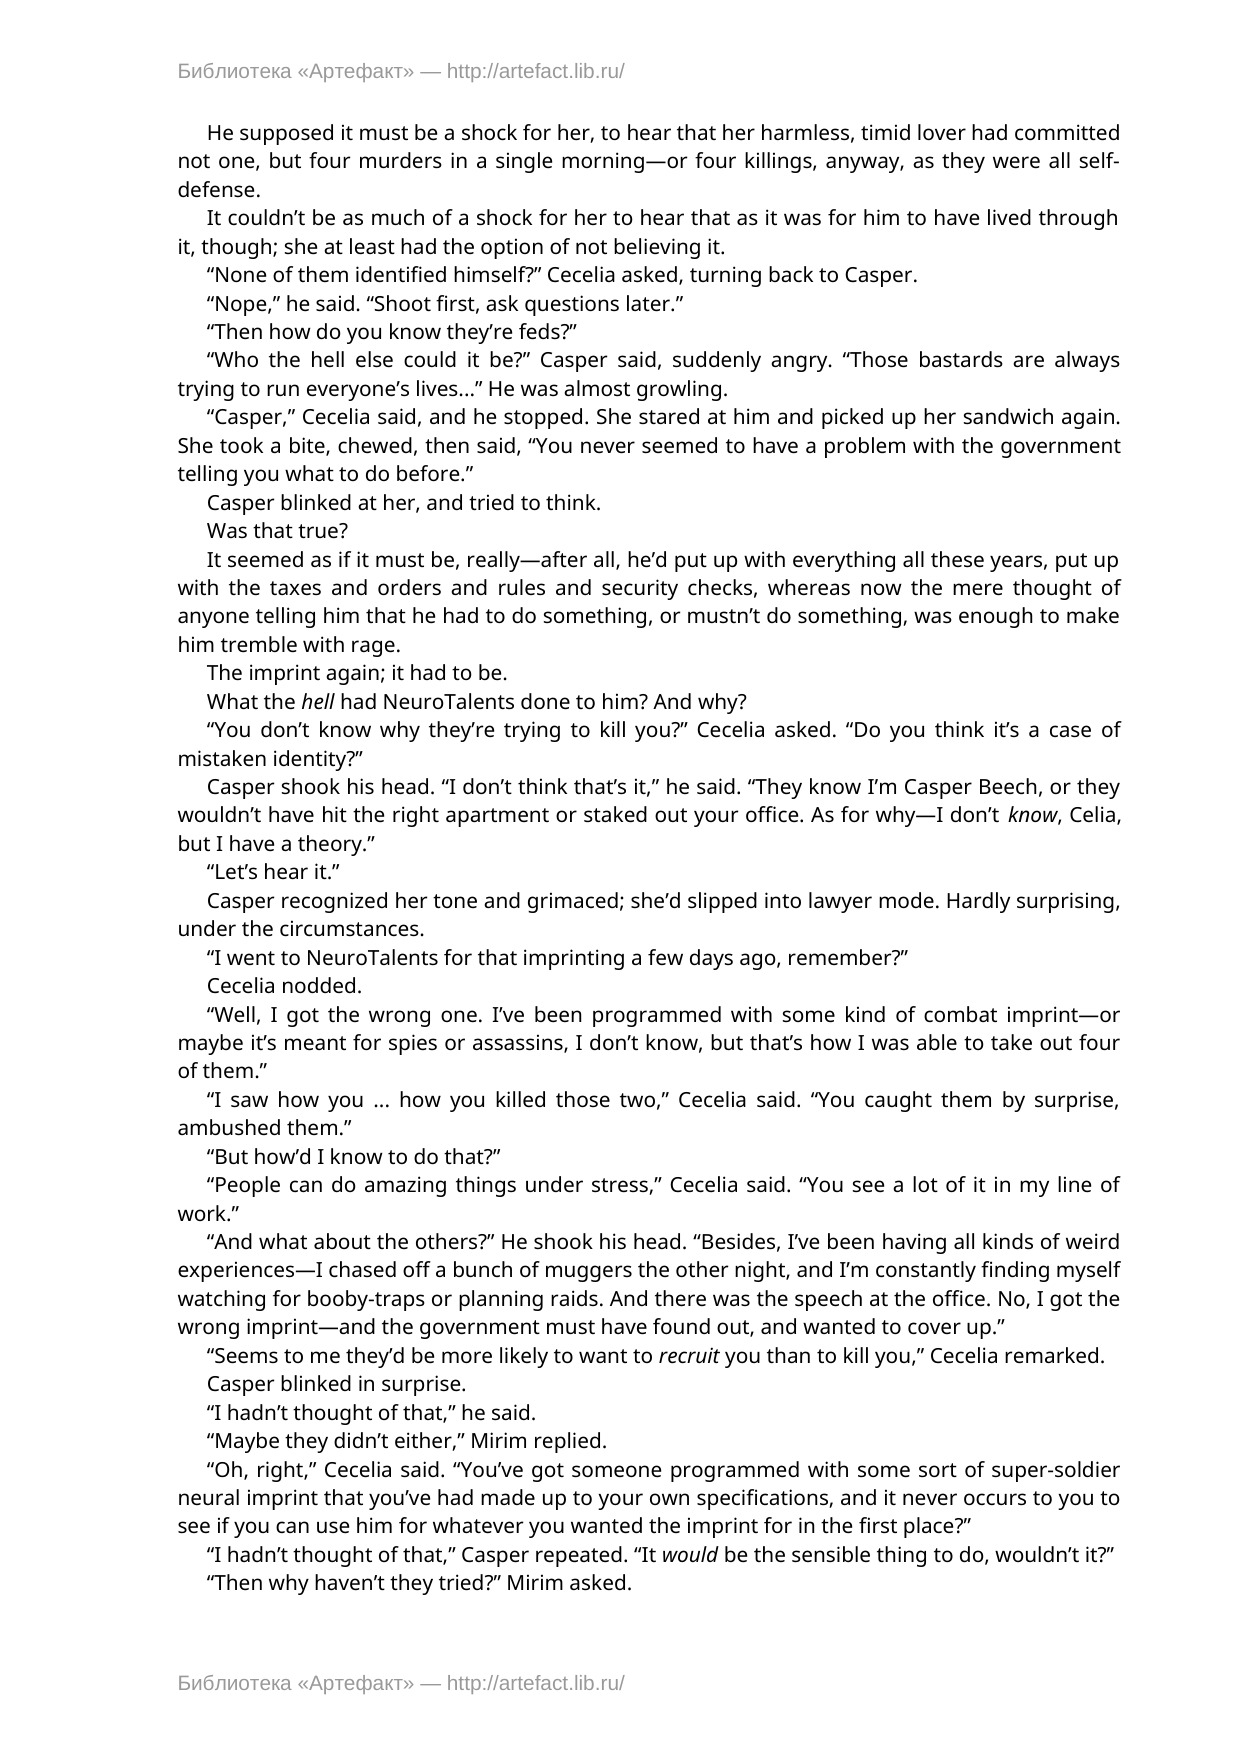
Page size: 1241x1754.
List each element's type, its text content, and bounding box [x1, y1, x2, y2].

text “I went to NeuroTalents for that imprinting a few days ago, remember?” [177, 943, 1122, 971]
text Casper recognized her tone and grimaced; she’d slipped into lawyer mode. Hardly surprising, under the circumstances. [177, 886, 1122, 943]
text “Well, I got the wrong one. I’ve been programmed with some kind of combat imprint—or maybe it’s meant for spies or assassins, I don’t know, but that’s how I was able to take out four of them.” [177, 1000, 1122, 1085]
text “I hadn’t thought of that,” he said. [177, 1398, 1122, 1426]
text “But how’d I know to do that?” [177, 1142, 1122, 1170]
text “You don’t know why they’re trying to kill you?” Cecelia asked. “Do you think it’s a case of mistaken identity?” [177, 715, 1122, 772]
text Casper blinked at her, and tried to think. [177, 488, 1122, 516]
text “Nope,” he said. “Shoot first, ask questions later.” [177, 289, 1122, 317]
text Cecelia nodded. [177, 971, 1122, 1000]
text The imprint again; it had to be. [177, 658, 1122, 687]
text “Oh, right,” Cecelia said. “You’ve got someone programmed with some sort of super-soldier neural imprint that you’ve had made up to your own specifications, and it never occurs to you to see if you can use him for whatever you wanted the imprint for in the first place?” [177, 1455, 1122, 1540]
text “I saw how you ... how you killed those two,” Cecelia said. “You caught them by surprise, ambushed them.” [177, 1085, 1122, 1142]
text Casper blinked in surprise. [177, 1369, 1122, 1398]
text “Let’s hear it.” [177, 857, 1122, 886]
text “And what about the others?” He shook his head. “Besides, I’ve been having all kinds of weird experiences—I chased off a bunch of muggers the other night, and I’m constantly finding myself watching for booby-traps or planning raids. And there was the speech at the office. No, I got the wrong imprint—and the government must have found out, and wanted to cover up.” [177, 1227, 1122, 1341]
text “I hadn’t thought of that,” Casper repeated. “It would be the sensible thing to do, wouldn’t it?” [177, 1540, 1122, 1568]
text “Maybe they didn’t either,” Mirim replied. [177, 1426, 1122, 1455]
text “Then how do you know they’re feds?” [177, 317, 1122, 346]
text It couldn’t be as much of a shock for her to hear that as it was for him to have lived through it, though; she at least had the option of not believing it. [177, 203, 1122, 260]
text “None of them identified himself?” Cecelia asked, turning back to Casper. [177, 260, 1122, 289]
text Was that true? [177, 516, 1122, 545]
text He supposed it must be a shock for her, to hear that her harmless, timid lover had committed not one, but four murders in a single morning—or four killings, anyway, as they were all self-defense. [177, 118, 1122, 203]
text “Then why haven’t they tried?” Mirim asked. [177, 1568, 1122, 1597]
text Casper shook his head. “I don’t think that’s it,” he said. “They know I’m Casper Beech, or they wouldn’t have hit the right apartment or staked out your office. As for why—I don’t know, Celia, but I have a theory.” [177, 772, 1122, 857]
text What the hell had NeuroTalents done to him? And why? [177, 687, 1122, 715]
text “Casper,” Cecelia said, and he stopped. She stared at him and picked up her sandwich again. She took a bite, chewed, then said, “You never seemed to have a problem with the government telling you what to do before.” [177, 402, 1122, 488]
text “Seems to me they’d be more likely to want to recruit you than to kill you,” Cecelia remarked. [177, 1341, 1122, 1369]
text It seemed as if it must be, really—after all, he’d put up with everything all these years, put up with the taxes and orders and rules and security checks, whereas now the mere thought of anyone telling him that he had to do something, or mustn’t do something, was enough to make him tremble with rage. [177, 545, 1122, 658]
text “Who the hell else could it be?” Casper said, suddenly angry. “Those bastards are always trying to run everyone’s lives...” He was almost growling. [177, 346, 1122, 402]
text “People can do amazing things under stress,” Cecelia said. “You see a lot of it in my line of work.” [177, 1170, 1122, 1227]
